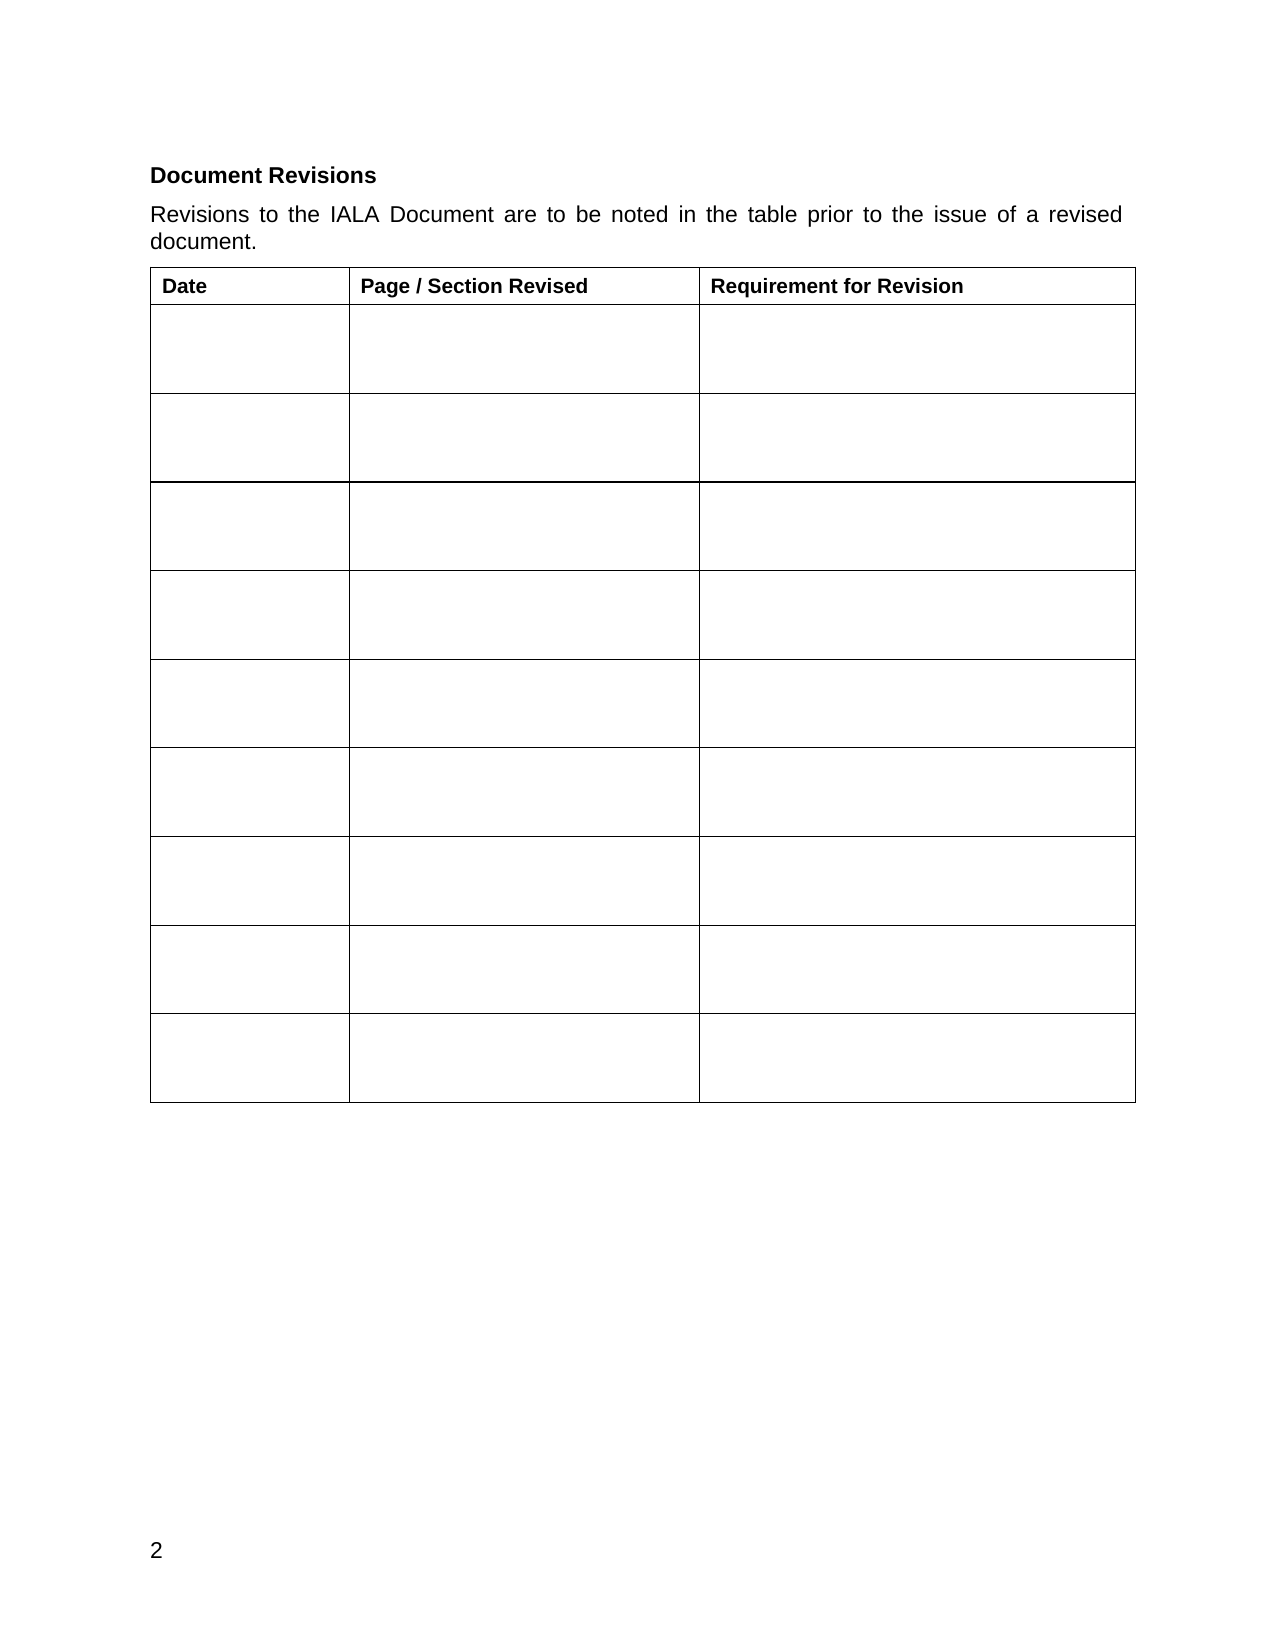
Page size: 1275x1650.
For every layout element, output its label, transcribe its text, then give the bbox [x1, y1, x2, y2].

text Revisions to the IALA Document are to be noted in the table prior to the issue of a revised document. [150, 201, 1125, 254]
table_cell [700, 483, 1135, 570]
table_cell [350, 1014, 699, 1102]
text Document Revisions [150, 162, 1125, 189]
table_cell [700, 394, 1135, 481]
table_cell [350, 837, 699, 924]
table_cell [350, 305, 699, 393]
table_cell [151, 837, 349, 924]
table_cell [350, 926, 699, 1013]
table_cell [350, 660, 699, 747]
table_cell [700, 748, 1135, 836]
table_cell [151, 394, 349, 481]
table_cell [350, 394, 699, 481]
table_header Page / Section Revised [350, 268, 699, 304]
table_cell [700, 660, 1135, 747]
table_header Requirement for Revision [700, 268, 1135, 304]
table_cell [700, 305, 1135, 393]
table_cell [151, 660, 349, 747]
table_cell [151, 1014, 349, 1102]
table_cell [700, 1014, 1135, 1102]
table_cell [151, 926, 349, 1013]
table_cell [151, 305, 349, 393]
table_cell [350, 748, 699, 836]
table_cell [350, 483, 699, 570]
table_cell [700, 926, 1135, 1013]
table_cell [700, 837, 1135, 924]
table_cell [151, 748, 349, 836]
table_cell [151, 571, 349, 659]
table_header Date [151, 268, 349, 304]
table_cell [151, 483, 349, 570]
table_cell [350, 571, 699, 659]
table_cell [700, 571, 1135, 659]
